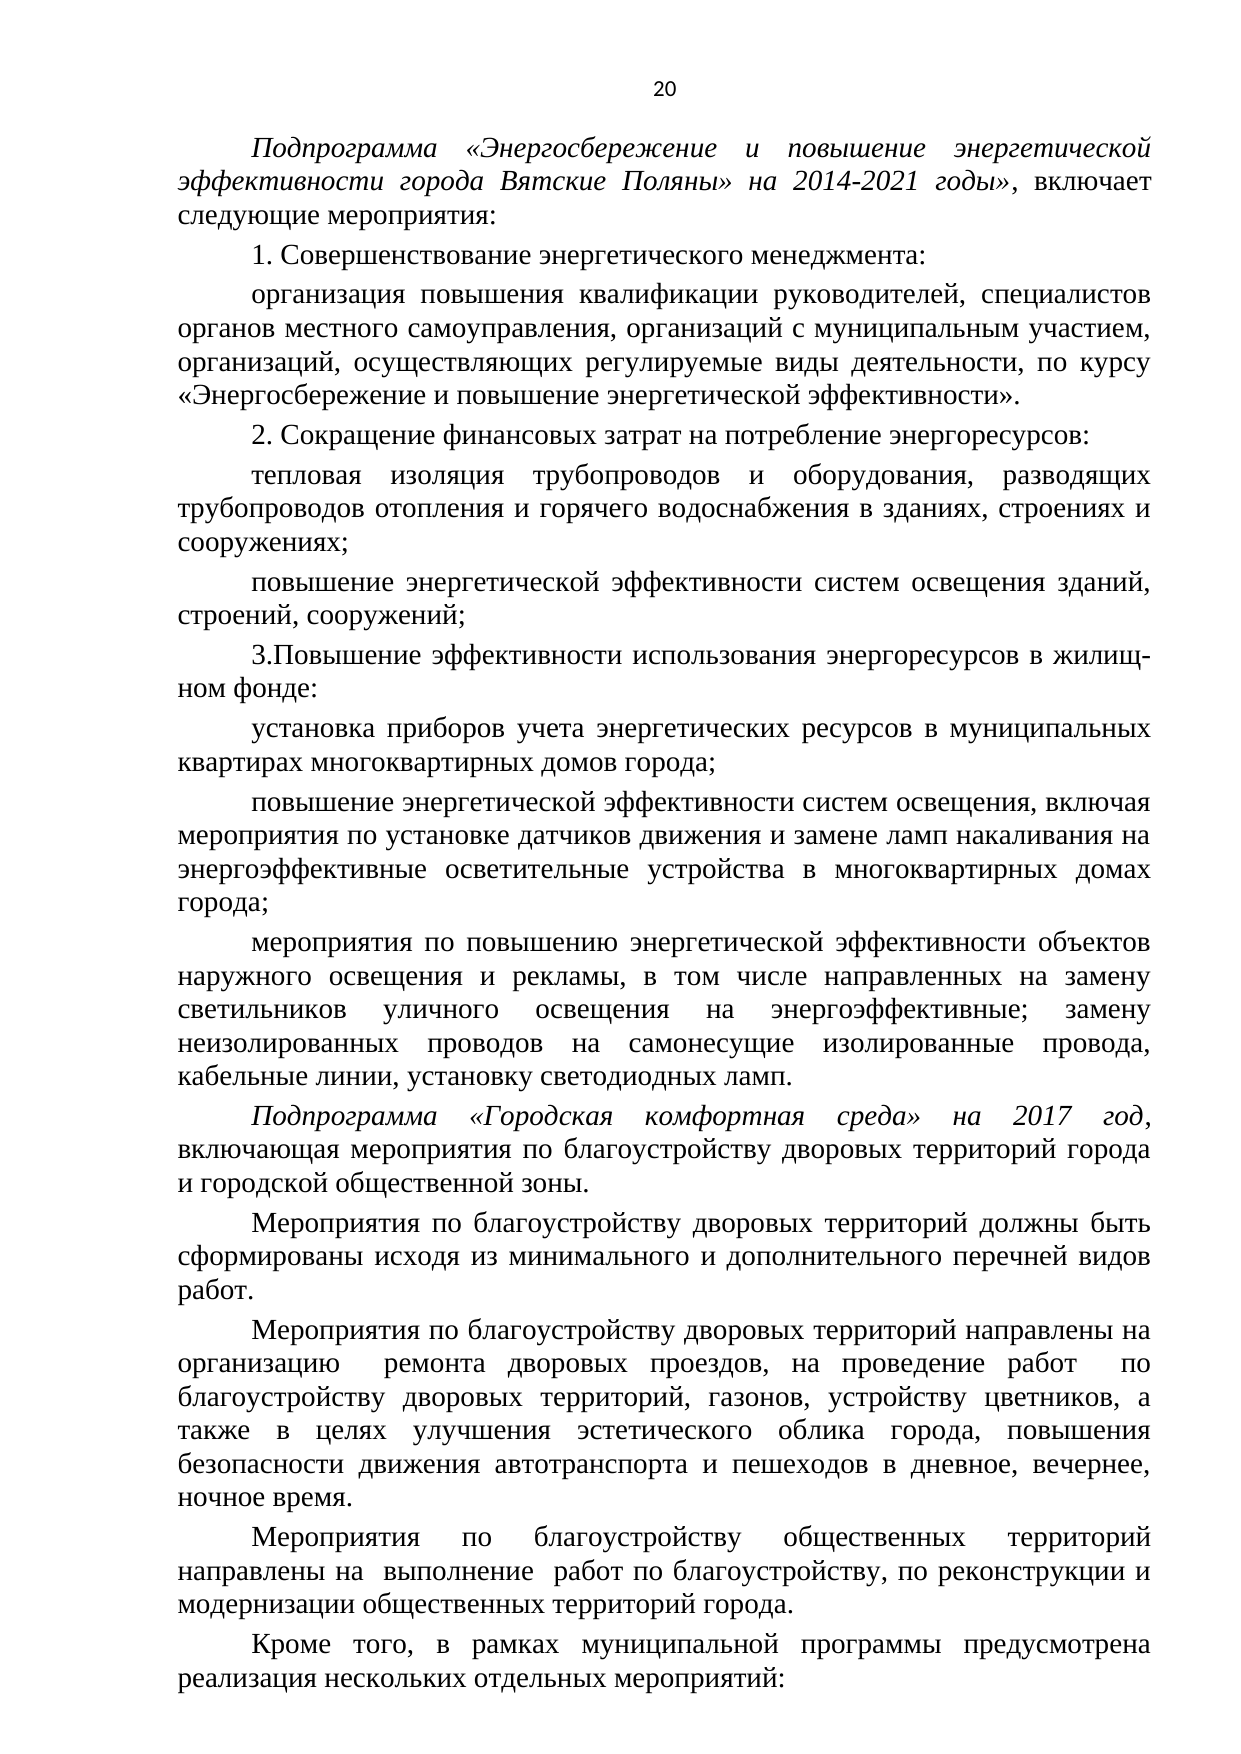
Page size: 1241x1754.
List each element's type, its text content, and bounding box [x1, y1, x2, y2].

text Подпрограмма «Городская комфортная среда» на 2017 год, включающая мероприятия по благоустройству дворовых территорий города и городской общественной зоны. [177, 1098, 1152, 1199]
text 2. Сокращение финансовых затрат на потребление энергоресурсов: [177, 417, 1152, 451]
text Мероприятия по благоустройству дворовых территорий должны быть сформированы исходя из минимального и дополнительного перечней видов работ. [177, 1205, 1152, 1306]
text 3.Повышение эффективности использования энергоресурсов в жилищ-ном фонде: [177, 637, 1152, 704]
text повышение энергетической эффективности систем освещения, включая мероприятия по установке датчиков движения и замене ламп накаливания на энергоэффективные осветительные устройства в многоквартирных домах города; [177, 784, 1152, 918]
text повышение энергетической эффективности систем освещения зданий, строений, сооружений; [177, 564, 1152, 631]
text Мероприятия по благоустройству дворовых территорий направлены на организацию ремонта дворовых проездов, на проведение работ по благоустройству дворовых территорий, газонов, устройству цветников, а также в целях улучшения эстетического облика города, повышения безопасности движения автотранспорта и пешеходов в дневное, вечернее, ночное время. [177, 1312, 1152, 1513]
text тепловая изоляция трубопроводов и оборудования, разводящих трубопроводов отопления и горячего водоснабжения в зданиях, строениях и сооружениях; [177, 457, 1152, 557]
text мероприятия по повышению энергетической эффективности объектов наружного освещения и рекламы, в том числе направленных на замену светильников уличного освещения на энергоэффективные; замену неизолированных проводов на самонесущие изолированные провода, кабельные линии, установку светодиодных ламп. [177, 924, 1152, 1092]
text установка приборов учета энергетических ресурсов в муниципальных квартирах многоквартирных домов города; [177, 710, 1152, 777]
text организация повышения квалификации руководителей, специалистов органов местного самоуправления, организаций с муниципальным участием, организаций, осуществляющих регулируемые виды деятельности, по курсу «Энергосбережение и повышение энергетической эффективности». [177, 277, 1152, 411]
text 1. Совершенствование энергетического менеджмента: [177, 237, 1152, 270]
text Мероприятия по благоустройству общественных территорий направлены на выполнение работ по благоустройству, по реконструкции и модернизации общественных территорий города. [177, 1519, 1152, 1620]
text Подпрограмма «Энергосбережение и повышение энергетической эффективности города Вятские Поляны» на 2014-2021 годы», включает следующие мероприятия: [177, 130, 1152, 231]
text Кроме того, в рамках муниципальной программы предусмотрена реализация нескольких отдельных мероприятий: [177, 1626, 1152, 1693]
